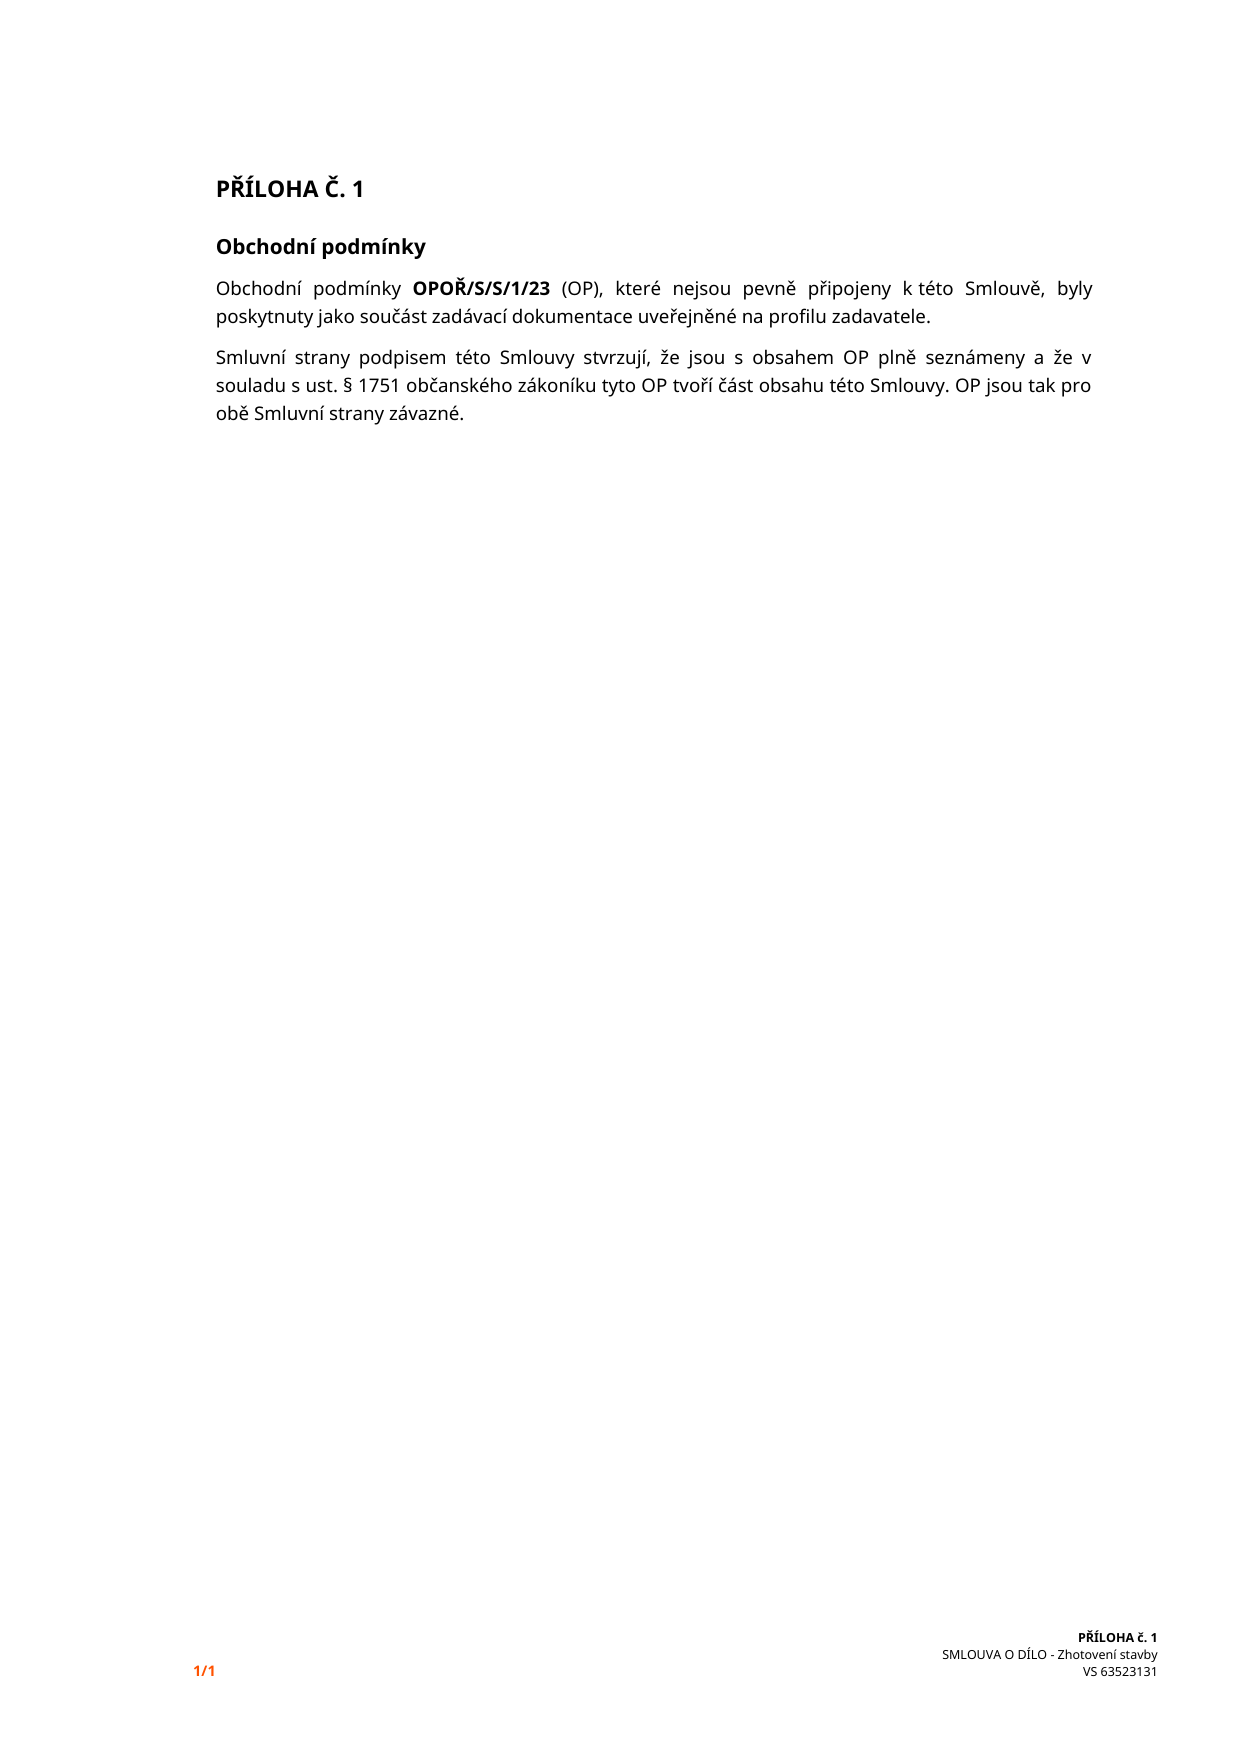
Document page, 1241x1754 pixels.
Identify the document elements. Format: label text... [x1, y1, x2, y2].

text Obchodní podmínky [216, 232, 1093, 260]
text Obchodní podmínky OPOŘ/S/S/1/23 (OP), které nejsou pevně připojeny k této Smlouvě, byly poskytnuty jako součást zadávací dokumentace uveřejněné na profilu zadavatele. [216, 276, 1093, 329]
text Smluvní strany podpisem této Smlouvy stvrzují, že jsou s obsahem OP plně seznámeny a že v souladu s ust. § 1751 občanského zákoníku tyto OP tvoří část obsahu této Smlouvy. OP jsou tak pro obě Smluvní strany závazné. [216, 344, 1093, 426]
text Příloha č. 1 [216, 172, 1093, 204]
